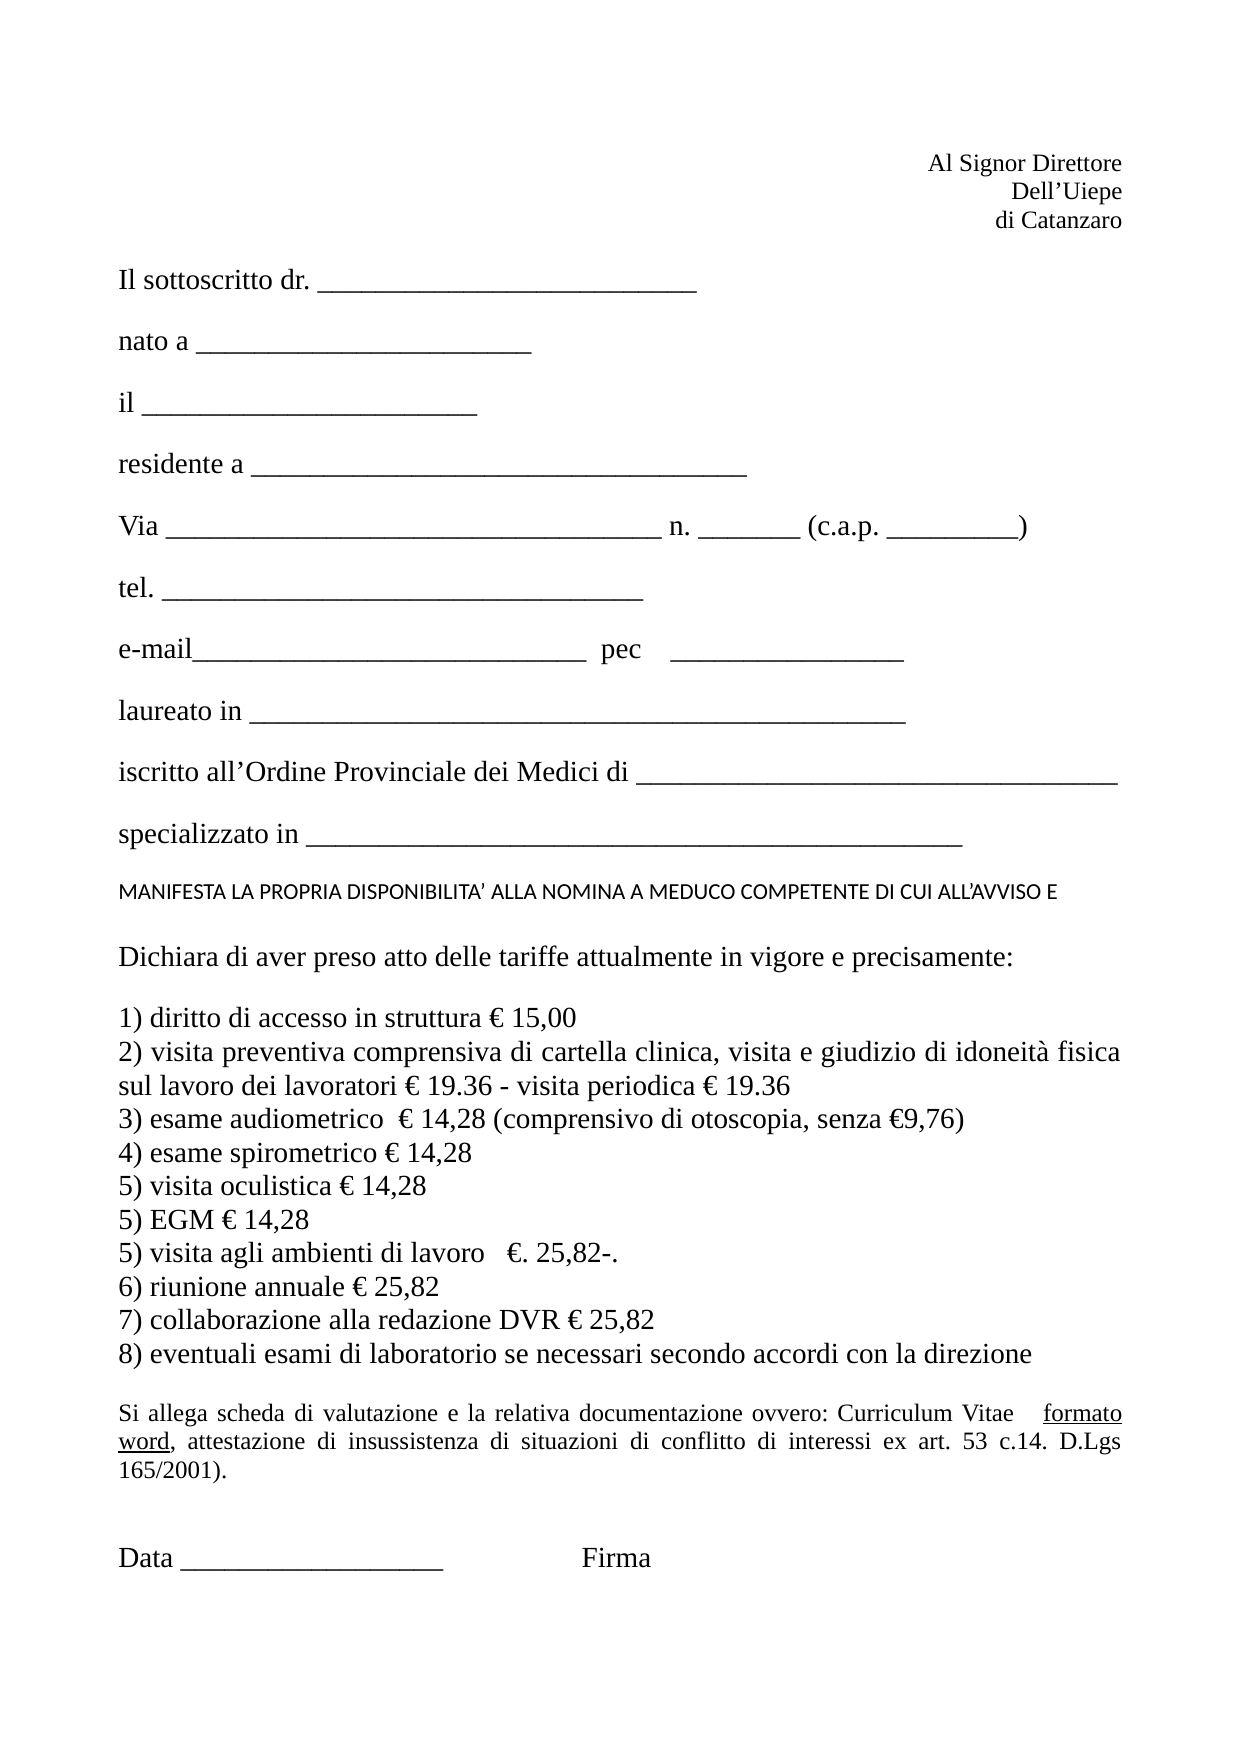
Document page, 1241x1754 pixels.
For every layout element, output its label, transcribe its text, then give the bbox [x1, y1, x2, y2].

text Dichiara di aver preso atto delle tariffe attualmente in vigore e precisamente: [118, 939, 1122, 973]
text Data __________________ Firma [118, 1540, 1122, 1573]
text 2) visita preventiva comprensiva di cartella clinica, visita e giudizio di idoneità fisica sul lavoro dei lavoratori € 19.36 - visita periodica € 19.36 [118, 1034, 1122, 1101]
text 1) diritto di accesso in struttura € 15,00 [118, 1001, 1122, 1034]
text 5) visita agli ambienti di lavoro €. 25,82-. [118, 1235, 1122, 1269]
text tel. _________________________________ [118, 570, 1122, 603]
text 8) eventuali esami di laboratorio se necessari secondo accordi con la direzione [118, 1336, 1122, 1369]
text 5) visita oculistica € 14,28 [118, 1168, 1122, 1202]
text 6) riunione annuale € 25,82 [118, 1269, 1122, 1302]
text specializzato in _____________________________________________ [118, 816, 1122, 849]
text Via __________________________________ n. _______ (c.a.p. _________) [118, 508, 1154, 542]
text 5) EGM € 14,28 [118, 1202, 1122, 1235]
text laureato in _____________________________________________ [118, 693, 1122, 726]
text 3) esame audiometrico € 14,28 (comprensivo di otoscopia, senza €9,76) [118, 1101, 1122, 1135]
text Si allega scheda di valutazione e la relativa documentazione ovvero: Curriculum Vitae formato word, attestazione di insussistenza di situazioni di conflitto di interessi ex art. 53 c.14. D.Lgs 165/2001). [118, 1398, 1122, 1484]
text il _______________________ [118, 385, 1122, 418]
text 7) collaborazione alla redazione DVR € 25,82 [118, 1302, 1122, 1336]
text Dell’Uiepe [118, 176, 1122, 205]
text di Catanzaro [118, 205, 1122, 234]
text iscritto all’Ordine Provinciale dei Medici di _________________________________ [118, 754, 1122, 788]
text residente a __________________________________ [118, 447, 1122, 480]
text Al Signor Direttore [118, 148, 1122, 176]
text MANIFESTA LA PROPRIA DISPONIBILITA’ ALLA NOMINA A MEDUCO COMPETENTE DI CUI ALL’AVVISO E [118, 877, 1122, 906]
text e-mail___________________________ pec ________________ [118, 631, 1122, 665]
text Il sottoscritto dr. __________________________ [118, 262, 1122, 295]
text 4) esame spirometrico € 14,28 [118, 1135, 1122, 1168]
text nato a _______________________ [118, 323, 1122, 357]
